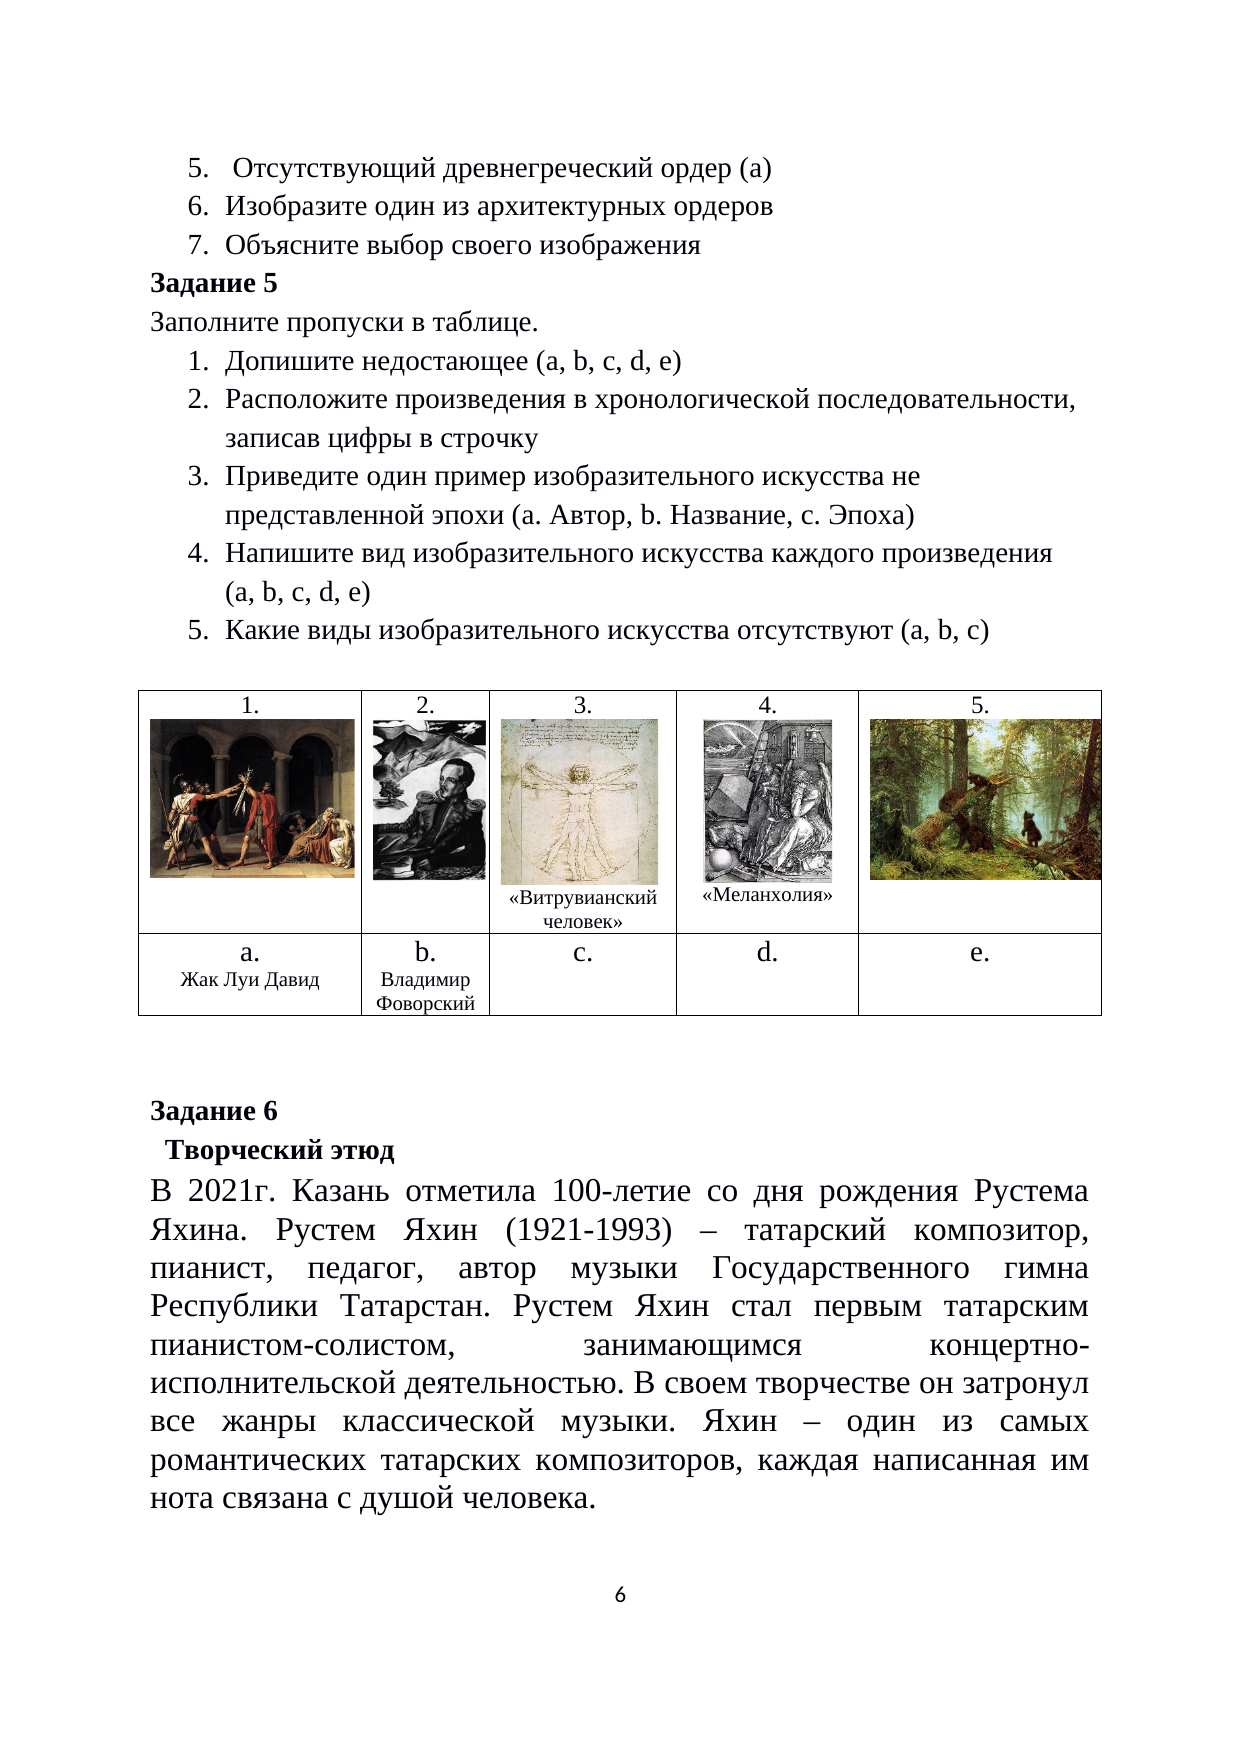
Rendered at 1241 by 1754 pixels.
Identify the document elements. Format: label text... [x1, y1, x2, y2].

list Изобразите один из архитектурных ордеров [187, 188, 1090, 222]
picture [500, 719, 659, 885]
text Творческий этюд [150, 1132, 1090, 1166]
text Задание 6 [150, 1093, 1090, 1127]
text В 2021г. Казань отметила 100-летие со дня рождения Рустема Яхина. Рустем Яхин (1921-1993) – татарский композитор, пианист, педагог, автор музыки Государственного гимна Республики Татарстан. Рустем Яхин стал первым татарским пианистом-солистом, занимающимся концертно-исполнительской деятельностью. В своем творчестве он затронул все жанры классической музыки. Яхин – один из самых романтических татарских композиторов, каждая написанная им нота связана с душой человека. [150, 1171, 1090, 1516]
table_header 5. [859, 691, 1101, 933]
picture [150, 719, 355, 878]
list Объясните выбор своего изображения [187, 227, 1090, 261]
list Напишите вид изобразительного искусства каждого произведения (a, b, с, d, е) [187, 535, 1090, 607]
list Допишите недостающее (a, b, с, d, е) [187, 343, 1090, 376]
table_cell b. Владимир Фоворский [362, 934, 489, 1015]
list Какие виды изобразительного искусства отсутствуют (a, b, с) [187, 612, 1090, 646]
table_cell e. [859, 934, 1101, 1015]
picture [703, 719, 833, 883]
table_cell с. [490, 934, 676, 1015]
list Приведите один пример изобразительного искусства не представленной эпохи (a. Автор, b. Название, с. Эпоха) [187, 458, 1090, 530]
picture [870, 719, 1101, 880]
table_header 4. «Меланхолия» [677, 691, 858, 933]
table_cell d. [677, 934, 858, 1015]
table_cell a. Жак Луи Давид [139, 934, 361, 1015]
table_header 1. [139, 691, 361, 933]
table_header 3. «Витрувианский человек» [490, 691, 676, 933]
text Заполните пропуски в таблице. [150, 304, 1090, 338]
table_header 2. [362, 691, 489, 933]
list Расположите произведения в хронологической последовательности, записав цифры в строчку [187, 381, 1090, 453]
picture [372, 719, 487, 881]
list Отсутствующий древнегреческий ордер (a) [187, 150, 1090, 183]
text Задание 5 [150, 266, 1090, 299]
